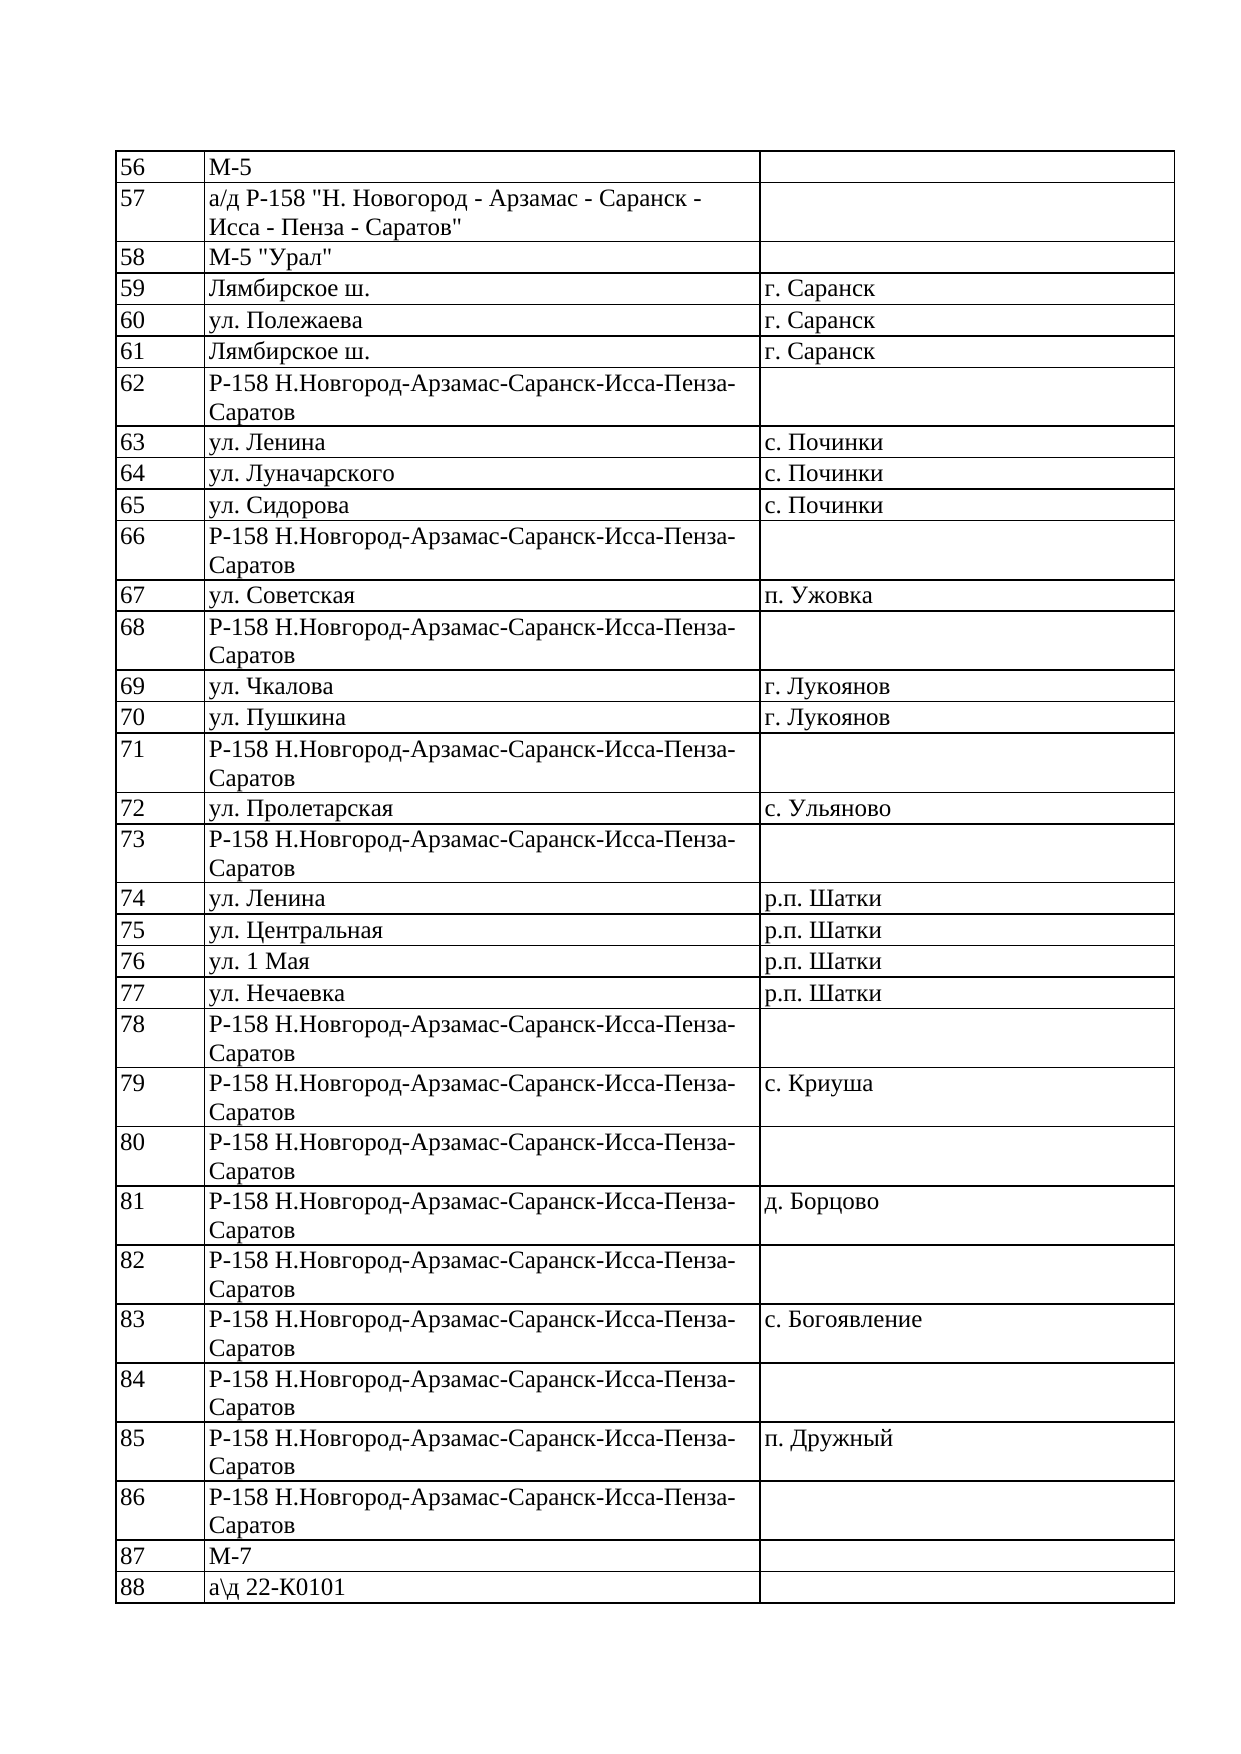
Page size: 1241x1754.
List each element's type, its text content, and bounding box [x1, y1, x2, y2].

table_cell ул. Советская [205, 581, 759, 610]
table_cell 68 [117, 612, 204, 669]
table_cell 63 [117, 427, 204, 457]
table_cell п. Дружный [761, 1423, 1174, 1480]
table_cell [761, 183, 1174, 241]
table_cell п. Ужовка [761, 581, 1174, 610]
table_cell Р-158 Н.Новгород-Арзамас-Саранск-Исса-Пенза-Саратов [205, 825, 759, 882]
table_cell ул. Центральная [205, 915, 759, 945]
table_cell ул. Сидорова [205, 490, 759, 520]
table_cell 66 [117, 521, 204, 579]
table_cell 61 [117, 337, 204, 366]
table_cell Р-158 Н.Новгород-Арзамас-Саранск-Исса-Пенза-Саратов [205, 368, 759, 425]
table_cell ул. Ленина [205, 427, 759, 457]
table_cell 58 [117, 242, 204, 272]
table_cell ул. Нечаевка [205, 978, 759, 1008]
table_cell с. Починки [761, 458, 1174, 488]
table_cell Р-158 Н.Новгород-Арзамас-Саранск-Исса-Пенза-Саратов [205, 1482, 759, 1539]
table_cell 75 [117, 915, 204, 945]
table_cell г. Саранск [761, 337, 1174, 366]
table_cell ул. Луначарского [205, 458, 759, 488]
table_cell Р-158 Н.Новгород-Арзамас-Саранск-Исса-Пенза-Саратов [205, 1423, 759, 1480]
table_cell 82 [117, 1246, 204, 1303]
table_cell 72 [117, 793, 204, 823]
table_cell [761, 368, 1174, 425]
table_cell 57 [117, 183, 204, 241]
table_cell ул. 1 Мая [205, 946, 759, 976]
table_cell 67 [117, 581, 204, 610]
table_cell Р-158 Н.Новгород-Арзамас-Саранск-Исса-Пенза-Саратов [205, 1246, 759, 1303]
table_cell с. Криуша [761, 1068, 1174, 1126]
table_cell с. Богоявление [761, 1305, 1174, 1362]
table_cell 73 [117, 825, 204, 882]
table_cell 78 [117, 1009, 204, 1067]
table_cell Лямбирское ш. [205, 274, 759, 303]
table_cell ул. Ленина [205, 883, 759, 913]
table_cell 87 [117, 1541, 204, 1571]
table_cell ул. Чкалова [205, 671, 759, 701]
table_cell Р-158 Н.Новгород-Арзамас-Саранск-Исса-Пенза-Саратов [205, 734, 759, 791]
table_cell [761, 521, 1174, 579]
table_cell г. Саранск [761, 305, 1174, 335]
table_cell р.п. Шатки [761, 978, 1174, 1008]
table_cell 83 [117, 1305, 204, 1362]
table_cell Р-158 Н.Новгород-Арзамас-Саранск-Исса-Пенза-Саратов [205, 1127, 759, 1185]
table_cell [761, 1482, 1174, 1539]
table_cell р.п. Шатки [761, 883, 1174, 913]
table_cell [761, 734, 1174, 791]
table_cell [761, 1246, 1174, 1303]
table_cell с. Починки [761, 490, 1174, 520]
table_cell 64 [117, 458, 204, 488]
table_cell д. Борцово [761, 1187, 1174, 1244]
table_cell 81 [117, 1187, 204, 1244]
table_cell 71 [117, 734, 204, 791]
table_cell 74 [117, 883, 204, 913]
table_cell 76 [117, 946, 204, 976]
table_cell р.п. Шатки [761, 915, 1174, 945]
table_cell М-7 [205, 1541, 759, 1571]
table_cell Р-158 Н.Новгород-Арзамас-Саранск-Исса-Пенза-Саратов [205, 612, 759, 669]
table_cell Р-158 Н.Новгород-Арзамас-Саранск-Исса-Пенза-Саратов [205, 521, 759, 579]
table_cell Р-158 Н.Новгород-Арзамас-Саранск-Исса-Пенза-Саратов [205, 1068, 759, 1126]
table_cell ул. Пролетарская [205, 793, 759, 823]
table_cell Р-158 Н.Новгород-Арзамас-Саранск-Исса-Пенза-Саратов [205, 1305, 759, 1362]
table_cell 84 [117, 1364, 204, 1421]
table_cell [761, 612, 1174, 669]
table_cell 62 [117, 368, 204, 425]
table_cell Р-158 Н.Новгород-Арзамас-Саранск-Исса-Пенза-Саратов [205, 1364, 759, 1421]
table_cell [761, 1541, 1174, 1571]
table_cell ул. Пушкина [205, 702, 759, 732]
table_cell 86 [117, 1482, 204, 1539]
table_cell 77 [117, 978, 204, 1008]
table_cell М-5 "Урал" [205, 242, 759, 272]
table_cell 80 [117, 1127, 204, 1185]
table_cell с. Починки [761, 427, 1174, 457]
table_cell [761, 1364, 1174, 1421]
table_cell а/д Р-158 "Н. Новогород - Арзамас - Саранск - Исса - Пенза - Саратов" [205, 183, 759, 241]
table_cell Р-158 Н.Новгород-Арзамас-Саранск-Исса-Пенза-Саратов [205, 1009, 759, 1067]
table_cell [761, 152, 1174, 181]
table_cell г. Саранск [761, 274, 1174, 303]
table_cell с. Ульяново [761, 793, 1174, 823]
table_cell 56 [117, 152, 204, 181]
table_cell г. Лукоянов [761, 671, 1174, 701]
table_cell 88 [117, 1572, 204, 1602]
table_cell 69 [117, 671, 204, 701]
table_cell [761, 242, 1174, 272]
table_cell М-5 [205, 152, 759, 181]
table_cell 79 [117, 1068, 204, 1126]
table_cell 60 [117, 305, 204, 335]
table_cell [761, 1009, 1174, 1067]
table_cell 85 [117, 1423, 204, 1480]
table_cell Р-158 Н.Новгород-Арзамас-Саранск-Исса-Пенза-Саратов [205, 1187, 759, 1244]
table_cell Лямбирское ш. [205, 337, 759, 366]
table_cell г. Лукоянов [761, 702, 1174, 732]
table_cell 65 [117, 490, 204, 520]
table_cell [761, 1127, 1174, 1185]
table_cell [761, 825, 1174, 882]
table_cell 59 [117, 274, 204, 303]
table_cell [761, 1572, 1174, 1602]
table_cell ул. Полежаева [205, 305, 759, 335]
table_cell 70 [117, 702, 204, 732]
table_cell а\д 22-К0101 [205, 1572, 759, 1602]
table_cell р.п. Шатки [761, 946, 1174, 976]
